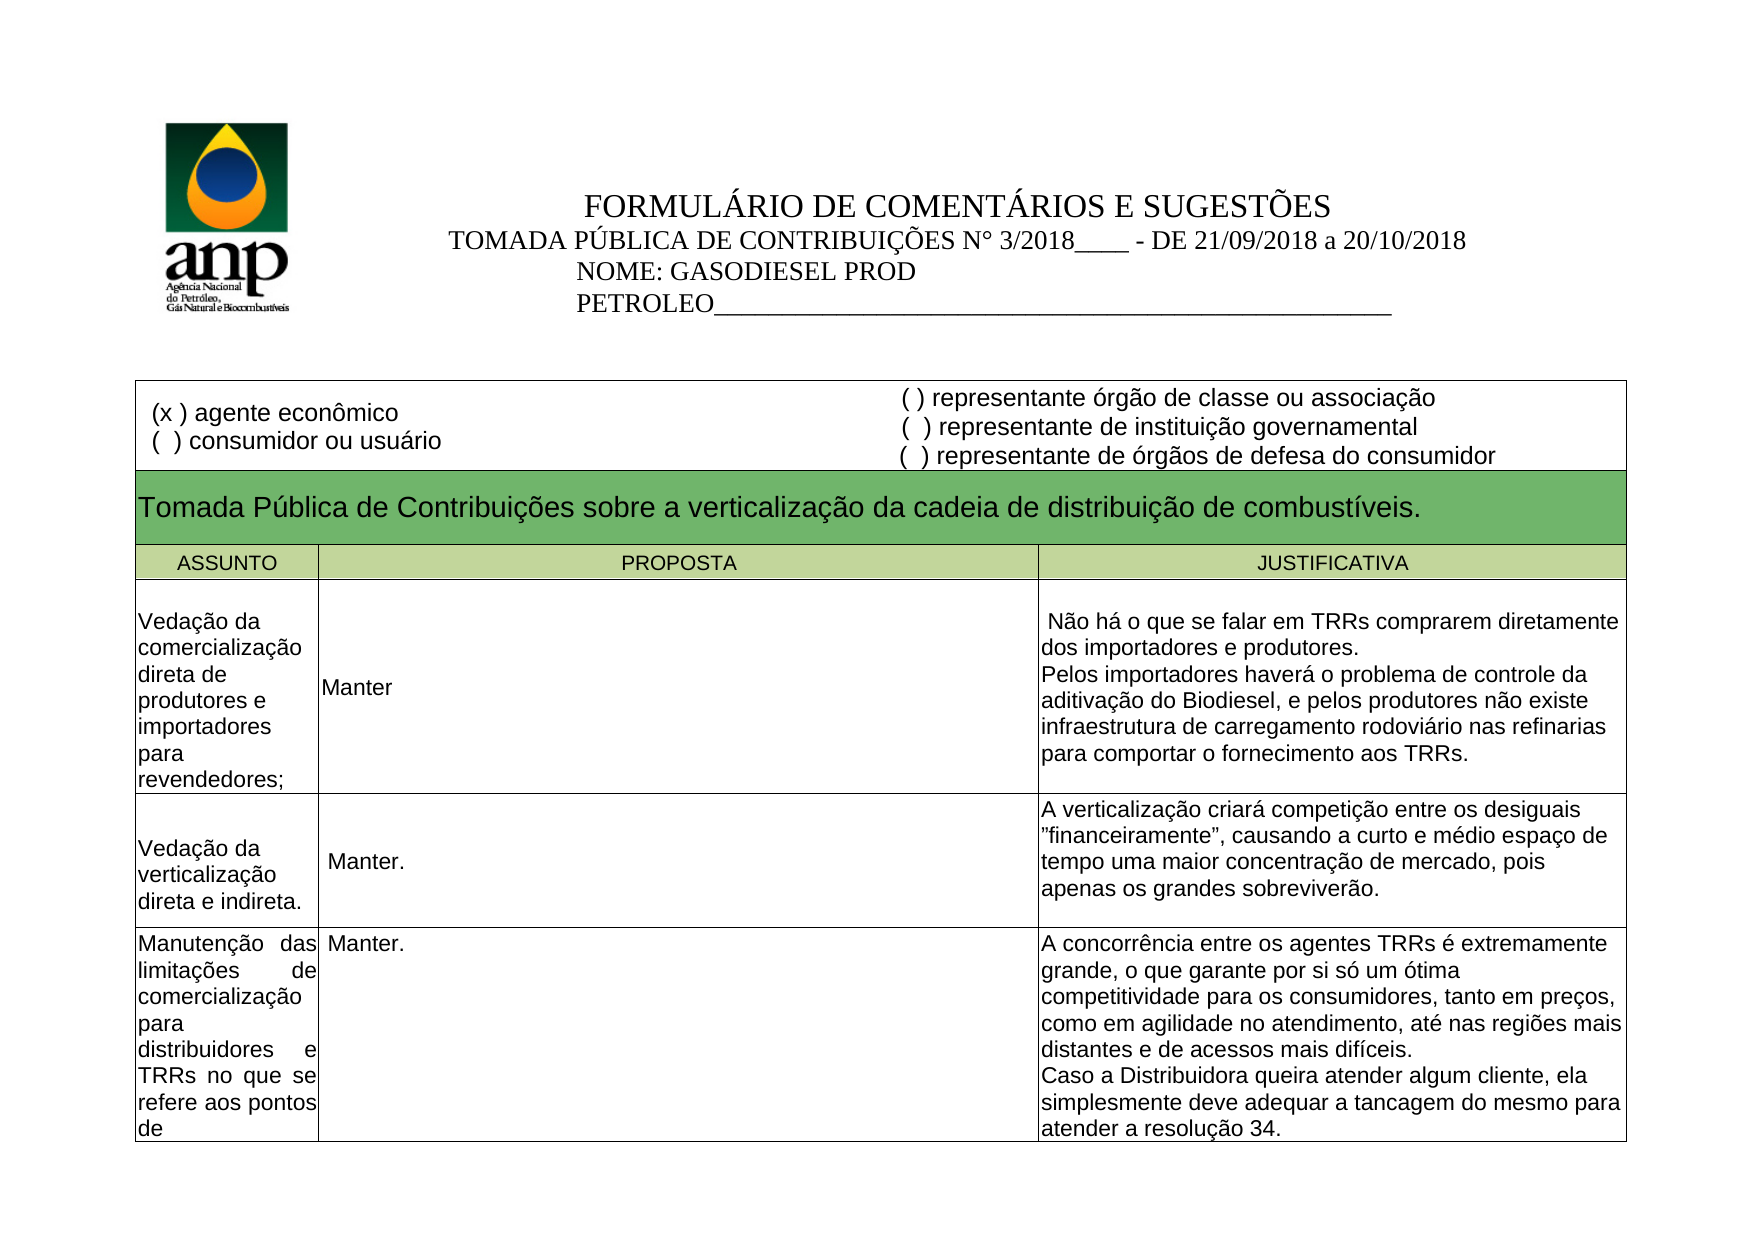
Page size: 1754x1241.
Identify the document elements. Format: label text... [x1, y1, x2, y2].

picture [147, 103, 309, 328]
table_cell A verticalização criará competição entre os desiguais ”financeiramente”, causando a curto e médio espaço de tempo uma maior concentração de mercado, pois apenas os grandes sobreviverão. [1039, 794, 1626, 927]
table_cell Não há o que se falar em TRRs comprarem diretamente dos importadores e produtores. Pelos importadores haverá o problema de controle da aditivação do Biodiesel, e pelos produtores não existe infraestrutura de carregamento rodoviário nas refinarias para comportar o fornecimento aos TRRs. [1039, 580, 1626, 792]
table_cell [136, 928, 318, 1141]
table_cell Vedação da verticalização direta e indireta. [136, 794, 318, 927]
text FORMULÁRIO DE COMENTÁRIOS E SUGESTÕES [309, 186, 1606, 224]
table_cell Manter. [319, 794, 1038, 927]
table_cell Vedação da comercialização direta de produtores e importadores para revendedores; [136, 580, 318, 792]
table_header ( ) representante órgão de classe ou associação ( ) representante de instituição governamental ( ) representante de órgãos de defesa do consumidor [885, 381, 1626, 469]
table_cell ASSUNTO [136, 545, 318, 578]
table_cell Manter [319, 580, 1038, 792]
table_header (x ) agente econômico ( ) consumidor ou usuário [136, 381, 884, 469]
table_cell Manter. [319, 928, 1038, 1141]
text TOMADA PÚBLICA DE CONTRIBUIÇÕES N° 3/2018____ - DE 21/09/2018 a 20/10/2018 [309, 224, 1606, 256]
text NOME: GASODIESEL PROD PETROLEO__________________________________________________ [576, 256, 1606, 318]
table_cell Tomada Pública de Contribuições sobre a verticalização da cadeia de distribuição de combustíveis. [136, 471, 1626, 544]
table_cell PROPOSTA [319, 545, 1038, 578]
table_cell JUSTIFICATIVA [1039, 545, 1626, 578]
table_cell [1039, 928, 1626, 1141]
